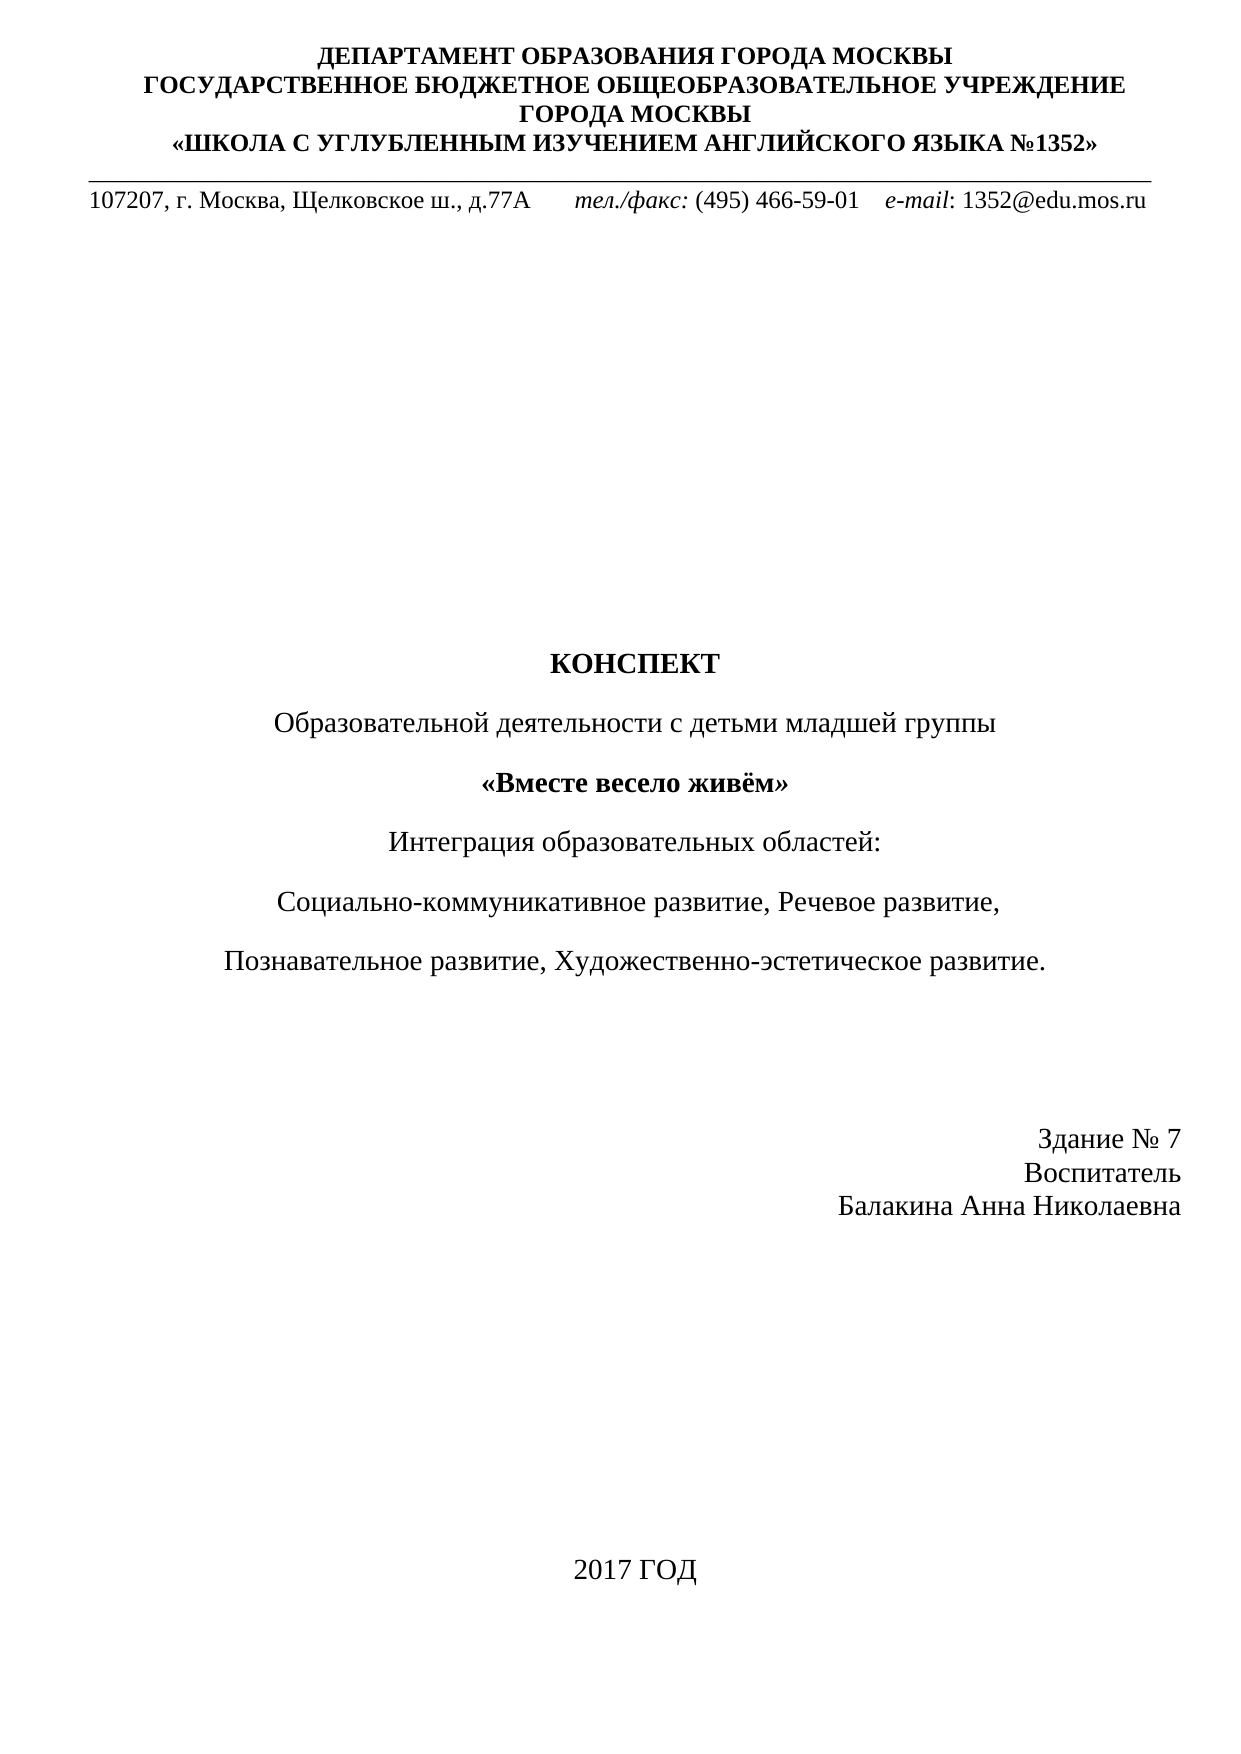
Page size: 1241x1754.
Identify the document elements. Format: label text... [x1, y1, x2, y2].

text Балакина Анна Николаевна [89, 1188, 1181, 1222]
text «ШКОЛА С УГЛУБЛЕННЫМ ИЗУЧЕНИЕМ АНГЛИЙСКОГО ЯЗЫКА №1352» [89, 128, 1181, 156]
text 107207, г. Москва, Щелковское ш., д.77А тел./факс: (495) 466-59-01 e-mail: 1352@edu.mos.ru [89, 185, 1181, 214]
text Интеграция образовательных областей: [89, 824, 1181, 858]
text ДЕПАРТАМЕНТ ОБРАЗОВАНИЯ ГОРОДА МОСКВЫ [89, 41, 1181, 70]
text Образовательной деятельности с детьми младшей группы [89, 706, 1181, 739]
text Социально-коммуникативное развитие, Речевое развитие, [89, 884, 1181, 917]
text ГОСУДАРСТВЕННОЕ БЮДЖЕТНОЕ ОБЩЕОБРАЗОВАТЕЛЬНОЕ УЧРЕЖДЕНИЕ [89, 70, 1181, 99]
text Воспитатель [89, 1155, 1181, 1188]
text 2017 ГОД [89, 1552, 1181, 1586]
text ГОРОДА МОСКВЫ [89, 99, 1181, 128]
text Здание № 7 [89, 1121, 1181, 1155]
text Познавательное развитие, Художественно-эстетическое развитие. [89, 943, 1181, 977]
text _____________________________________________________________________________________ [89, 156, 1181, 185]
text «Вместе весело живём» [89, 765, 1181, 798]
text КОНСПЕКТ [89, 646, 1181, 680]
